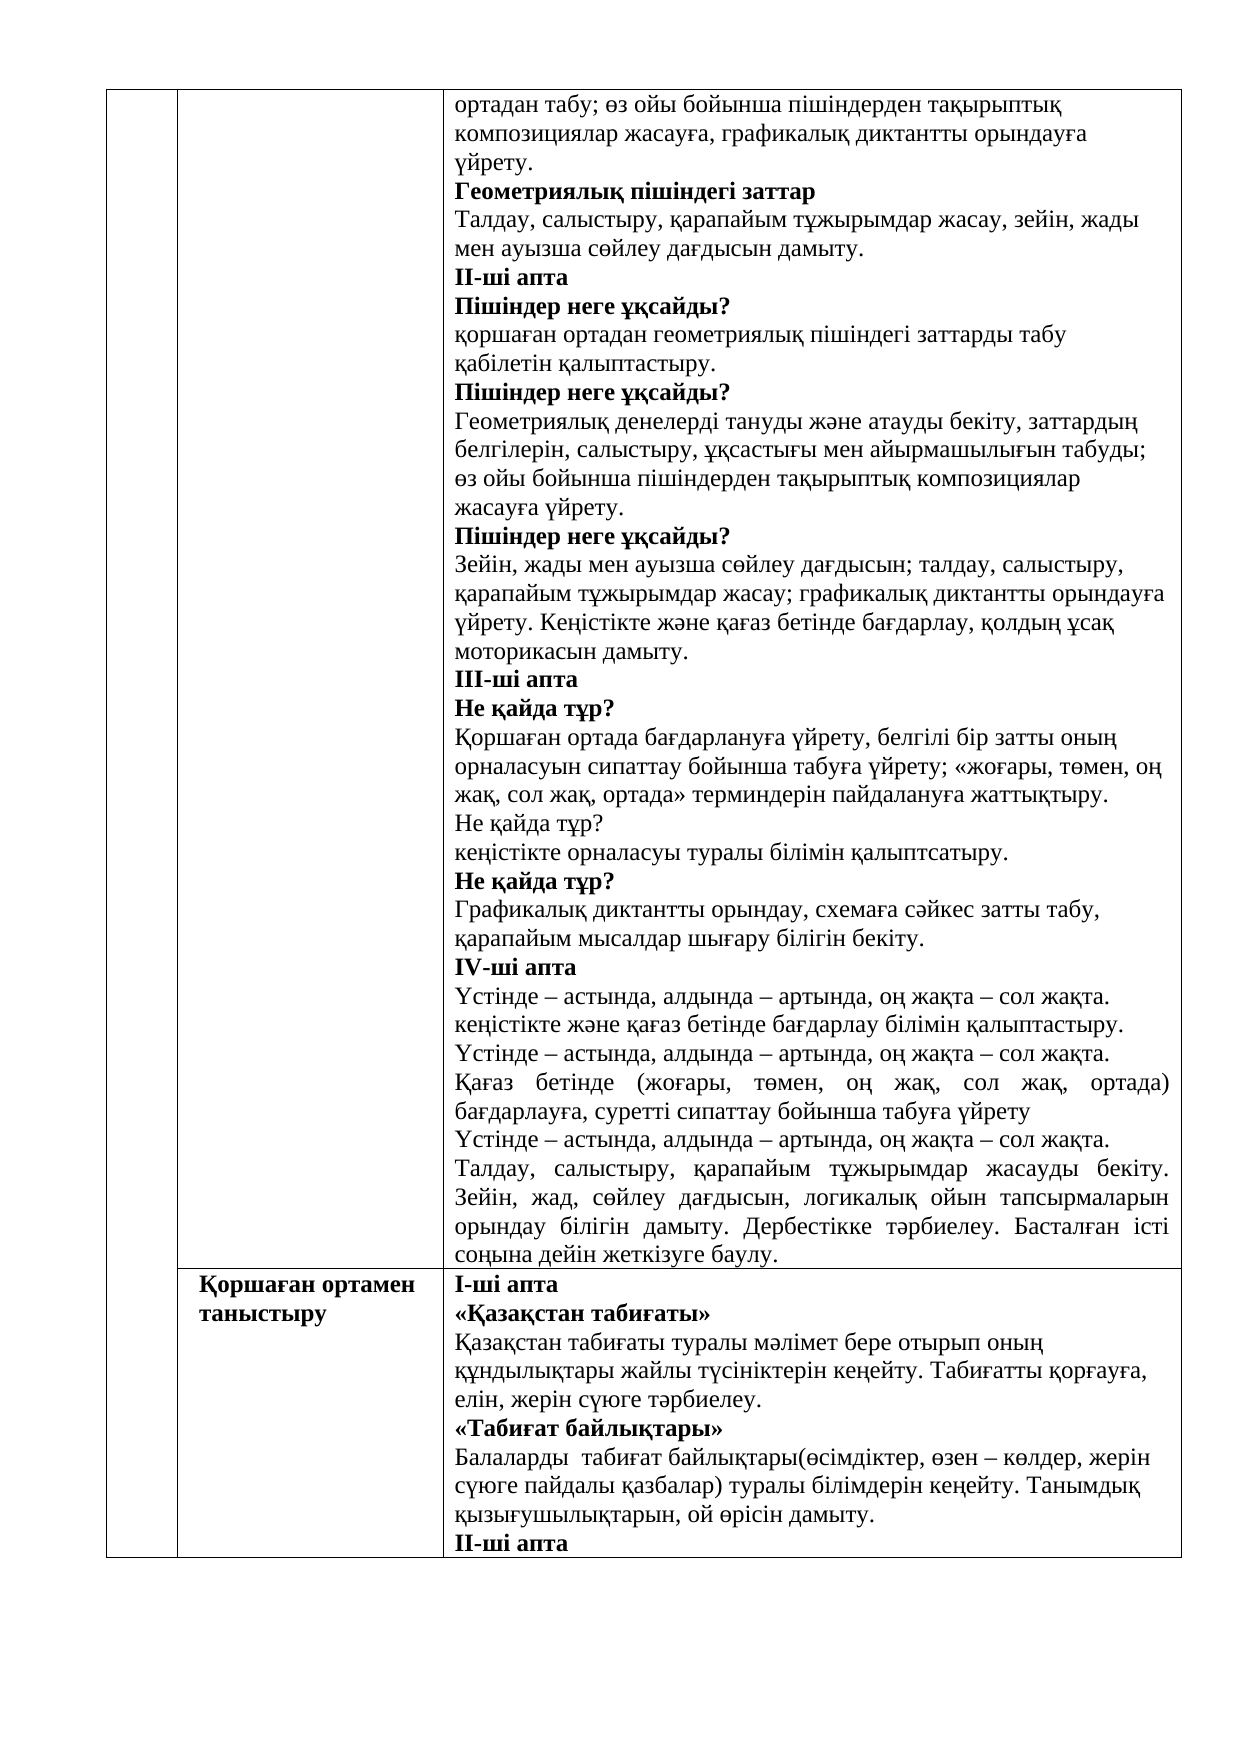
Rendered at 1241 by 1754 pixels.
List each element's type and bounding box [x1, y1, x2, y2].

table_cell [178, 1269, 443, 1557]
table_cell [444, 1269, 1181, 1557]
table_cell [444, 90, 1181, 1268]
table_cell [178, 90, 443, 1268]
